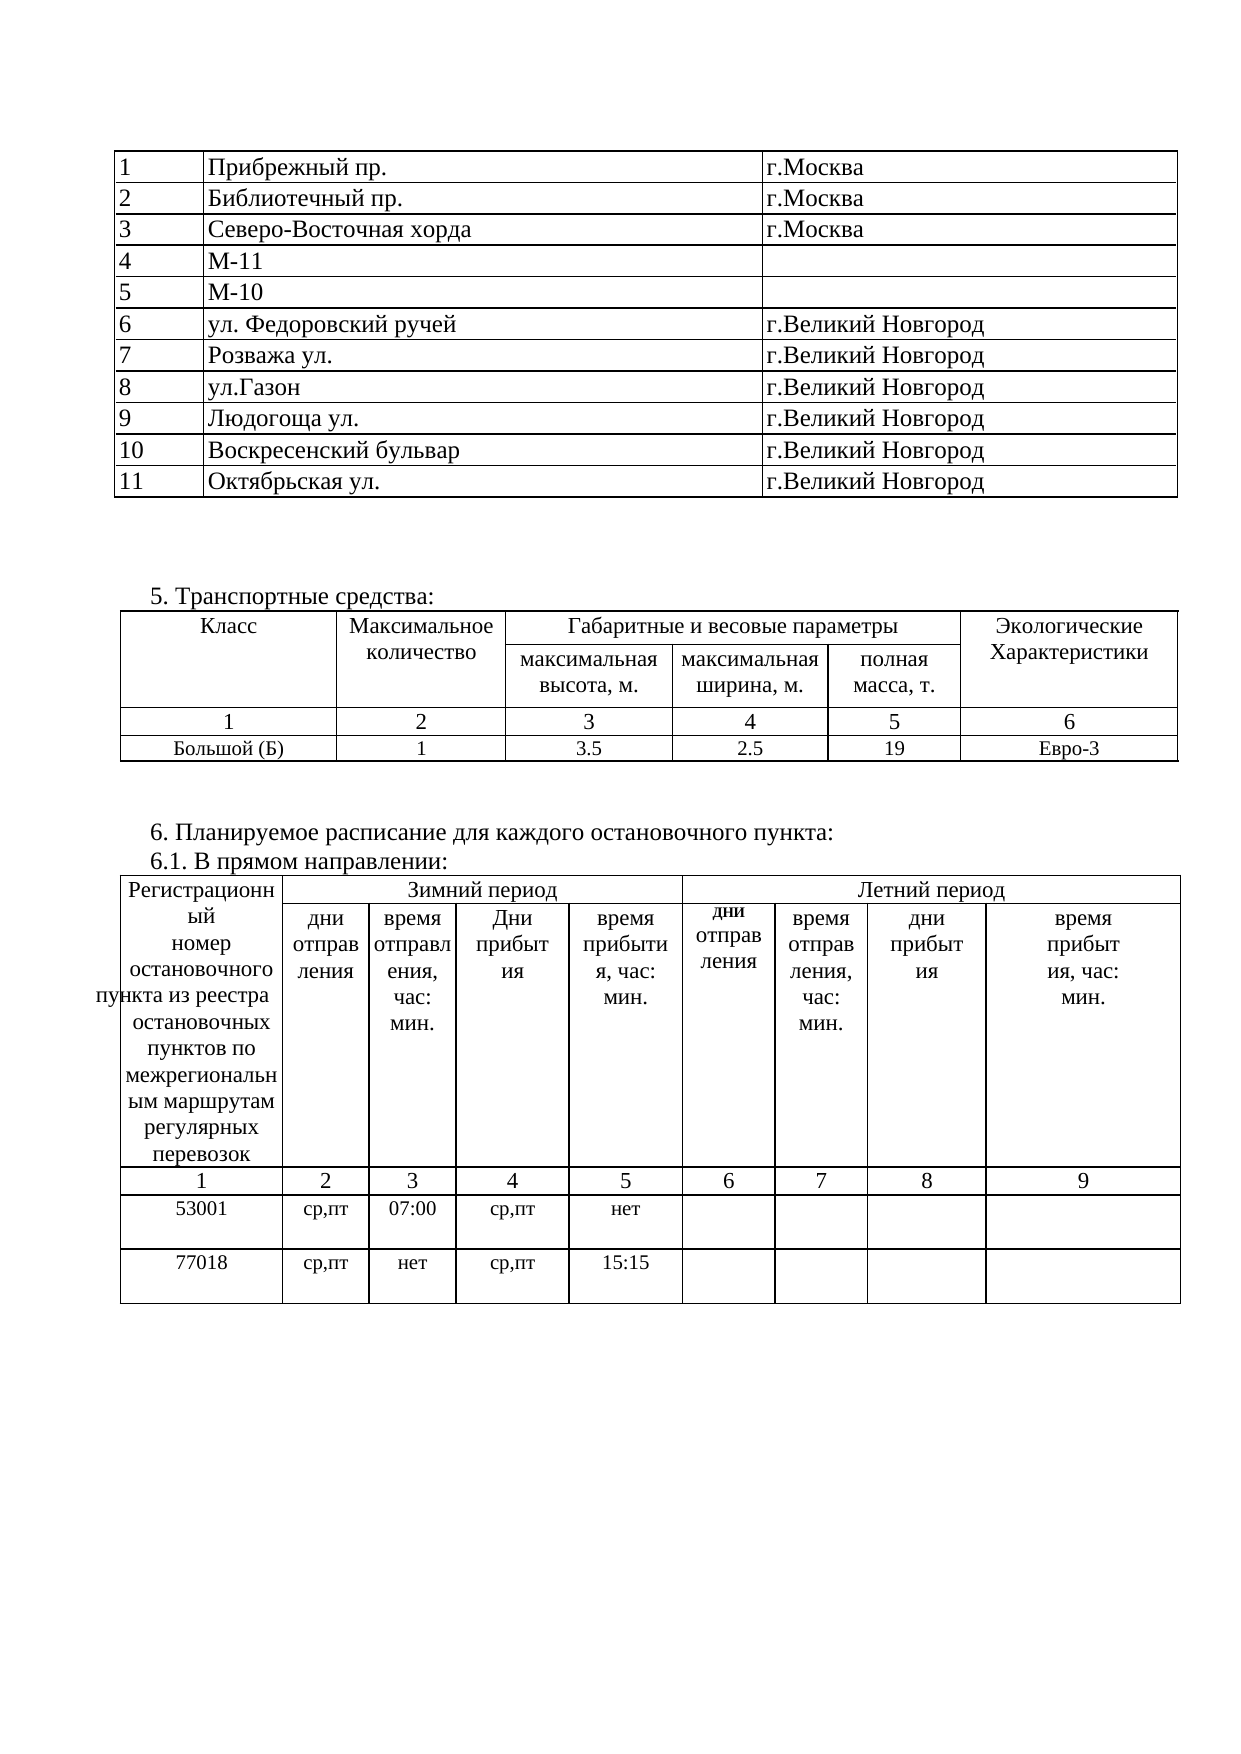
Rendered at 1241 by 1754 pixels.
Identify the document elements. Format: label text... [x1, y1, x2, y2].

table_cell Октябрьская ул. [204, 466, 762, 496]
table_cell 2 [115, 183, 203, 213]
table_cell 10 [115, 434, 203, 464]
table_cell 4 [673, 708, 827, 735]
table_cell дни отправ ления [283, 904, 368, 1166]
table_cell Евро-3 [961, 736, 1177, 760]
table_cell 3 [370, 1168, 455, 1194]
table_cell время отправ ления, час: мин. [776, 904, 867, 1166]
table_header Регистрационный номер остановочного пункта из реестра остановочных пунктов по межрегиональным маршрутам регулярных перевозок [121, 876, 282, 1166]
table_cell 11 [115, 466, 203, 496]
table_cell ср,пт [283, 1250, 368, 1303]
table_cell Прибрежный пр. [204, 152, 762, 181]
table_cell 19 [829, 736, 960, 760]
table_cell [776, 1196, 867, 1248]
table_cell [776, 1250, 867, 1303]
table_cell 15:15 [570, 1250, 682, 1303]
table_cell полная масса, т. [829, 645, 960, 707]
table_cell время прибыт ия, час: мин. [987, 904, 1180, 1166]
table_cell [868, 1196, 985, 1248]
table_cell 2.5 [673, 736, 827, 760]
table_cell 1 [121, 1168, 282, 1194]
table_cell [683, 1196, 774, 1248]
table_cell 77018 [121, 1250, 282, 1303]
table_header Габаритные и весовые параметры [506, 612, 960, 643]
table_cell 1 [115, 152, 203, 181]
table_cell г.Великий Новгород [763, 370, 1177, 402]
table_cell Большой (Б) [121, 736, 336, 760]
table_cell 1 [121, 708, 336, 735]
table_cell ДНИ отправ ления [683, 904, 774, 1166]
table_cell 2 [337, 708, 505, 735]
table_cell г.Великий Новгород [763, 402, 1177, 433]
table_cell г.Великий Новгород [763, 339, 1177, 370]
table_cell [987, 1250, 1180, 1303]
table_cell 1 [337, 736, 505, 760]
table_cell нет [570, 1196, 682, 1248]
table_cell [868, 1250, 985, 1303]
table_cell 4 [115, 245, 203, 276]
table_cell максимальная ширина, м. [673, 645, 827, 707]
table_cell максимальная высота, м. [506, 645, 672, 707]
text 6.1. В прямом направлении: [150, 846, 1090, 874]
table_cell г.Великий Новгород [763, 433, 1177, 464]
text 6. Планируемое расписание для каждого остановочного пункта: [150, 817, 1090, 846]
table_header Экологические Характеристики [961, 612, 1177, 707]
table_cell Дни прибыт ия [457, 904, 568, 1166]
table_cell 5 [115, 277, 203, 307]
table_cell 7 [776, 1168, 867, 1194]
table_cell 6 [115, 308, 203, 339]
text 5. Транспортные средства: [150, 581, 1090, 610]
table_cell 07:00 [370, 1196, 455, 1248]
table_cell 3.5 [506, 736, 672, 760]
table_cell Воскресенский бульвар [204, 435, 762, 464]
table_cell ул.Газон [204, 372, 762, 402]
table_cell время прибыти я, час: мин. [570, 904, 682, 1166]
table_cell 5 [829, 708, 960, 735]
table_cell г.Москва [763, 181, 1177, 213]
table_cell Розважа ул. [204, 340, 762, 370]
table_cell время отправл ения, час: мин. [370, 904, 455, 1166]
table_cell Библиотечный пр. [204, 183, 762, 213]
table_cell 4 [457, 1168, 568, 1194]
table_cell ср,пт [457, 1250, 568, 1303]
table_cell 5 [570, 1168, 682, 1194]
table_cell ул. Федоровский ручей [204, 309, 762, 339]
table_cell г.Великий Новгород [763, 465, 1177, 496]
table_cell 2 [283, 1168, 368, 1194]
table_cell [683, 1250, 774, 1303]
table_cell дни прибыт ия [868, 904, 985, 1166]
table_cell 7 [115, 340, 203, 370]
table_cell 9 [115, 403, 203, 433]
table_cell 3 [506, 708, 672, 735]
table_cell 3 [115, 214, 203, 244]
table_header Летний период [683, 876, 1180, 902]
table_cell М-10 [204, 277, 762, 307]
table_cell 8 [868, 1168, 985, 1194]
table_cell Людогоща ул. [204, 403, 762, 433]
table_cell ср,пт [283, 1196, 368, 1248]
table_cell [763, 244, 1177, 276]
table_cell 9 [987, 1168, 1180, 1194]
table_cell 8 [115, 371, 203, 402]
table_cell г.Великий Новгород [763, 307, 1177, 339]
table_cell ср,пт [457, 1196, 568, 1248]
table_header Класс [121, 612, 336, 707]
table_cell г.Москва [763, 152, 1177, 181]
table_cell [987, 1196, 1180, 1248]
table_cell нет [370, 1250, 455, 1303]
table_cell 6 [961, 708, 1177, 735]
table_cell 53001 [121, 1196, 282, 1248]
table_header Зимний период [283, 876, 682, 902]
table_header Максимальное количество [337, 612, 505, 707]
table_cell [763, 276, 1177, 307]
table_cell М-11 [204, 246, 762, 276]
table_cell г.Москва [763, 213, 1177, 244]
table_cell 6 [683, 1168, 774, 1194]
table_cell Северо-Восточная хорда [204, 215, 762, 244]
